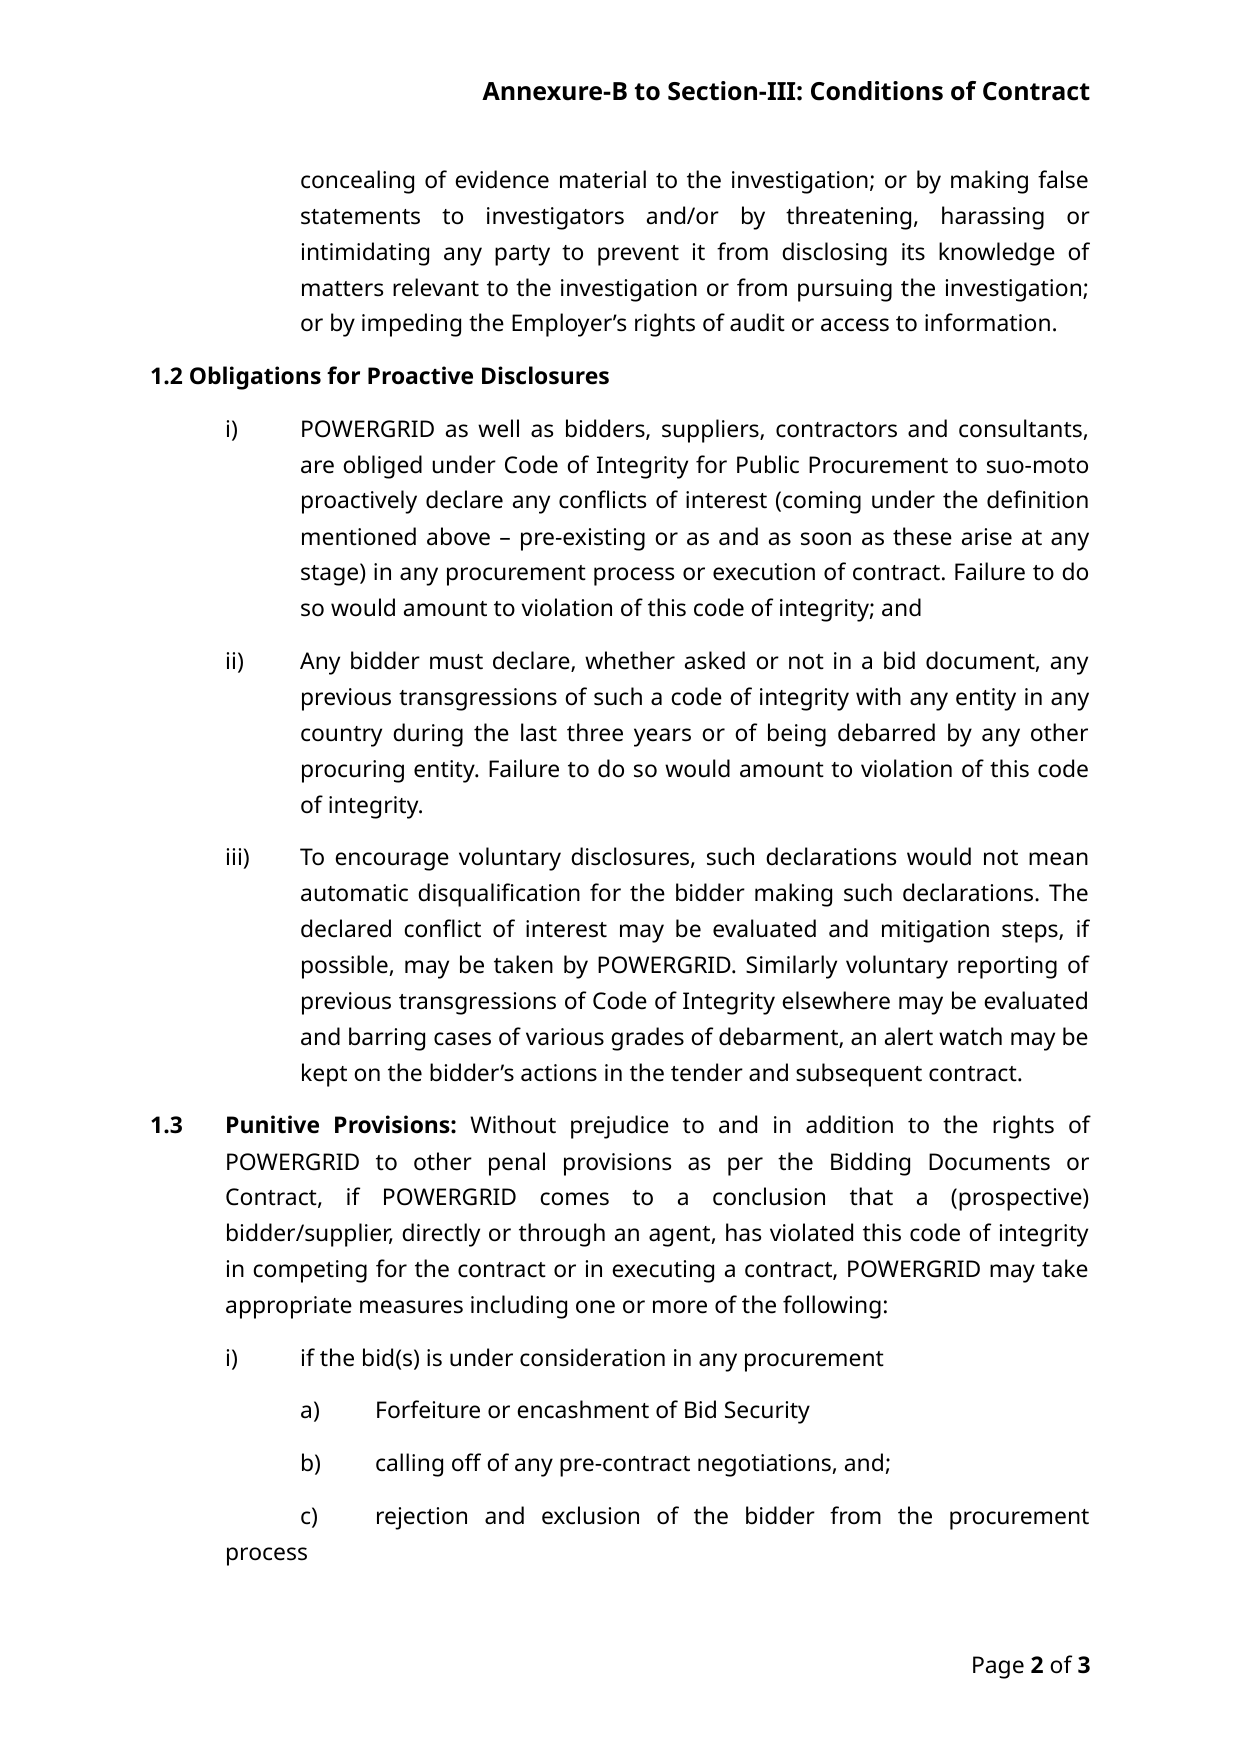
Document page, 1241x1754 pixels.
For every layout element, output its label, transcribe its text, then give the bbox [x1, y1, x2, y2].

text ii) Any bidder must declare, whether asked or not in a bid document, any previous transgressions of such a code of integrity with any entity in any country during the last three years or of being debarred by any other procuring entity. Failure to do so would amount to violation of this code of integrity. [225, 645, 1090, 820]
text iii) To encourage voluntary disclosures, such declarations would not mean automatic disqualification for the bidder making such declarations. The declared conflict of interest may be evaluated and mitigation steps, if possible, may be taken by POWERGRID. Similarly voluntary reporting of previous transgressions of Code of Integrity elsewhere may be evaluated and barring cases of various grades of debarment, an alert watch may be kept on the bidder’s actions in the tender and subsequent contract. [225, 841, 1090, 1088]
text 1.3 Punitive Provisions: Without prejudice to and in addition to the rights of POWERGRID to other penal provisions as per the Bidding Documents or Contract, if POWERGRID comes to a conclusion that a (prospective) bidder/supplier, directly or through an agent, has violated this code of integrity in competing for the contract or in executing a contract, POWERGRID may take appropriate measures including one or more of the following: [150, 1109, 1090, 1320]
text a) Forfeiture or encashment of Bid Security [225, 1394, 1090, 1426]
text i) POWERGRID as well as bidders, suppliers, contractors and consultants, are obliged under Code of Integrity for Public Procurement to suo-moto proactively declare any conflicts of interest (coming under the definition mentioned above – pre-existing or as and as soon as these arise at any stage) in any procurement process or execution of contract. Failure to do so would amount to violation of this code of integrity; and [225, 413, 1090, 623]
text b) calling off of any pre-contract negotiations, and; [225, 1447, 1090, 1478]
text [225, 164, 1090, 339]
text 1.2 Obligations for Proactive Disclosures [150, 360, 1090, 391]
text i) if the bid(s) is under consideration in any procurement [225, 1342, 1090, 1373]
text c) rejection and exclusion of the bidder from the procurement process [225, 1499, 1090, 1567]
